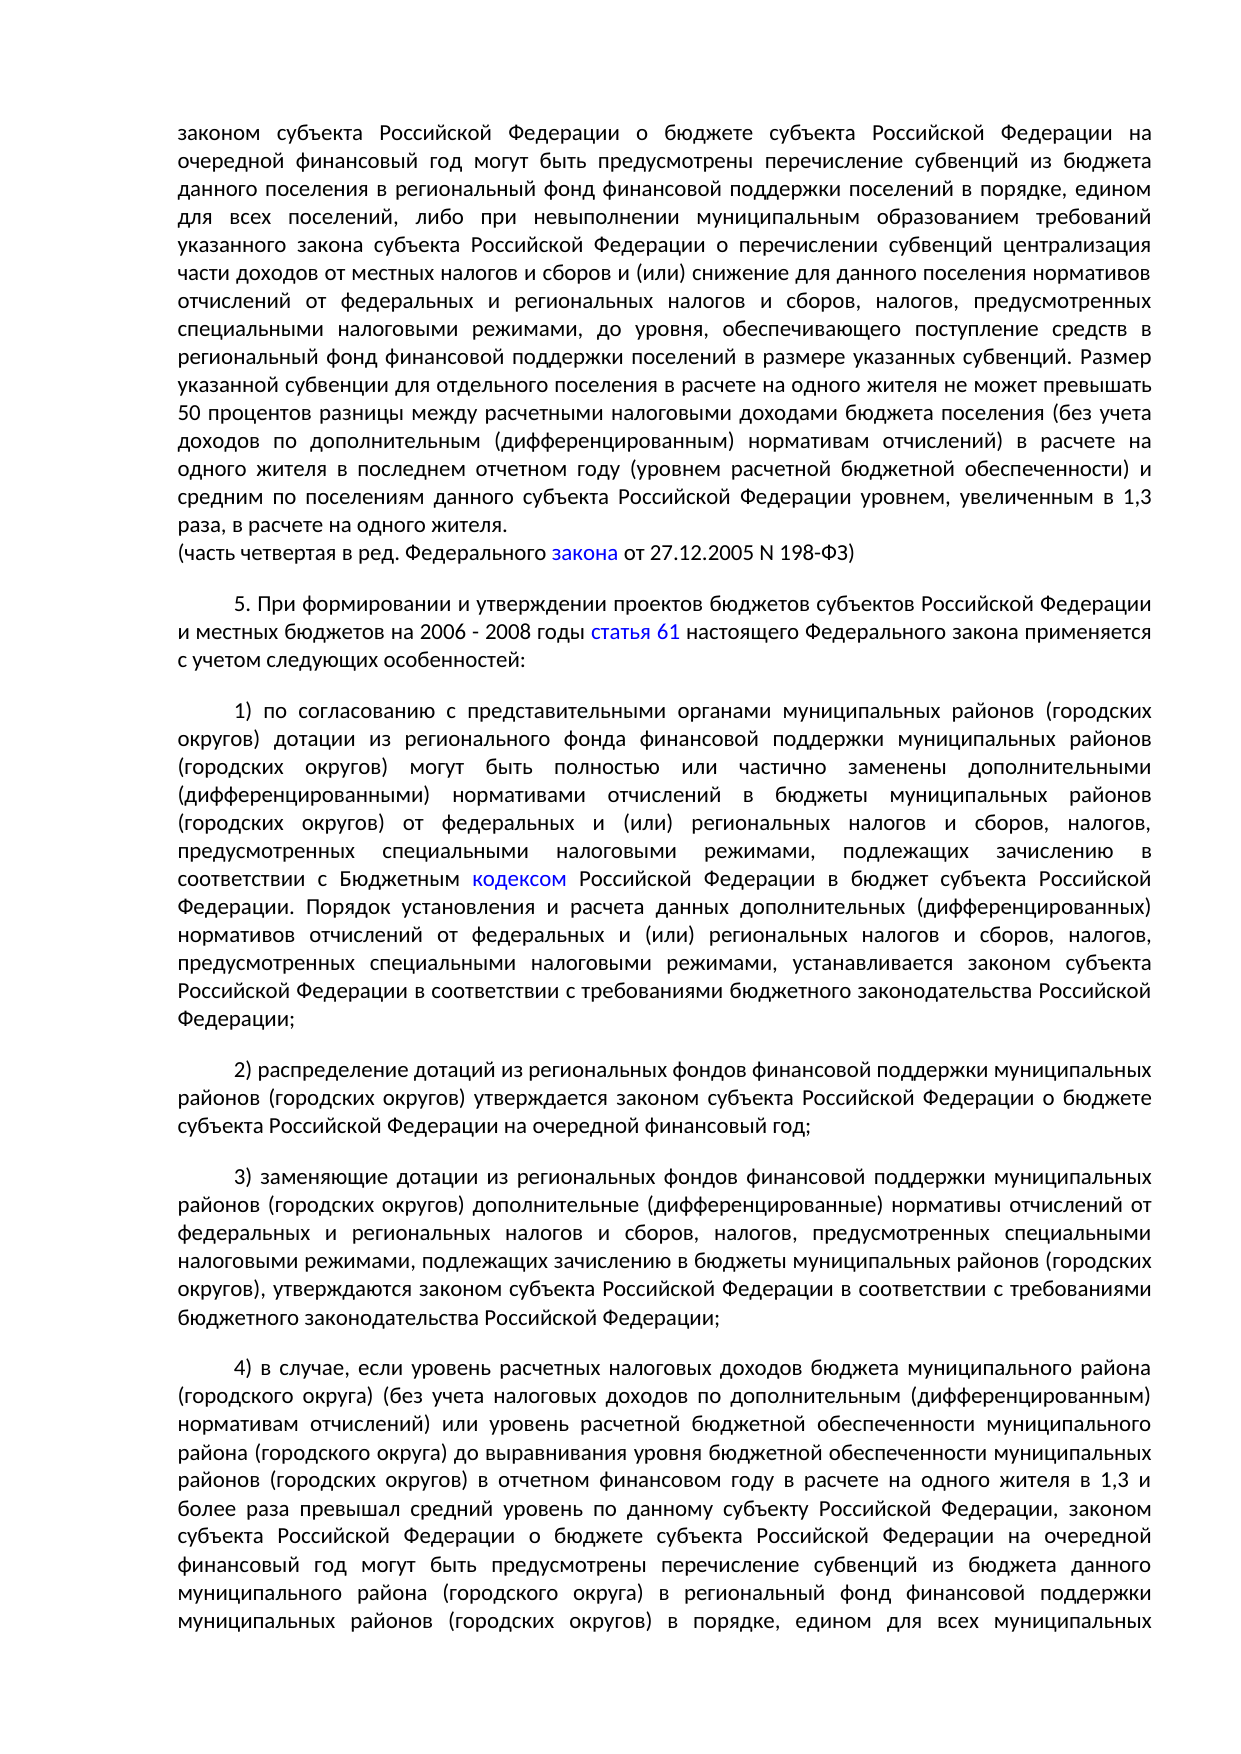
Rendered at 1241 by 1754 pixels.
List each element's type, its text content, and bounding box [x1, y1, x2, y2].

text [177, 1353, 1152, 1634]
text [177, 118, 1152, 538]
text 5. При формировании и утверждении проектов бюджетов субъектов Российской Федерации и местных бюджетов на 2006 - 2008 годы статья 61 настоящего Федерального закона применяется с учетом следующих особенностей: [177, 589, 1152, 673]
text 2) распределение дотаций из региональных фондов финансовой поддержки муниципальных районов (городских округов) утверждается законом субъекта Российской Федерации о бюджете субъекта Российской Федерации на очередной финансовый год; [177, 1056, 1152, 1139]
text 1) по согласованию с представительными органами муниципальных районов (городских округов) дотации из регионального фонда финансовой поддержки муниципальных районов (городских округов) могут быть полностью или частично заменены дополнительными (дифференцированными) нормативами отчислений в бюджеты муниципальных районов (городских округов) от федеральных и (или) региональных налогов и сборов, налогов, предусмотренных специальными налоговыми режимами, подлежащих зачислению в соответствии с Бюджетным кодексом Российской Федерации в бюджет субъекта Российской Федерации. Порядок установления и расчета данных дополнительных (дифференцированных) нормативов отчислений от федеральных и (или) региональных налогов и сборов, налогов, предусмотренных специальными налоговыми режимами, устанавливается законом субъекта Российской Федерации в соответствии с требованиями бюджетного законодательства Российской Федерации; [177, 696, 1152, 1033]
text (часть четвертая в ред. Федерального закона от 27.12.2005 N 198-ФЗ) [177, 538, 1152, 566]
text 3) заменяющие дотации из региональных фондов финансовой поддержки муниципальных районов (городских округов) дополнительные (дифференцированные) нормативы отчислений от федеральных и региональных налогов и сборов, налогов, предусмотренных специальными налоговыми режимами, подлежащих зачислению в бюджеты муниципальных районов (городских округов), утверждаются законом субъекта Российской Федерации в соответствии с требованиями бюджетного законодательства Российской Федерации; [177, 1162, 1152, 1331]
